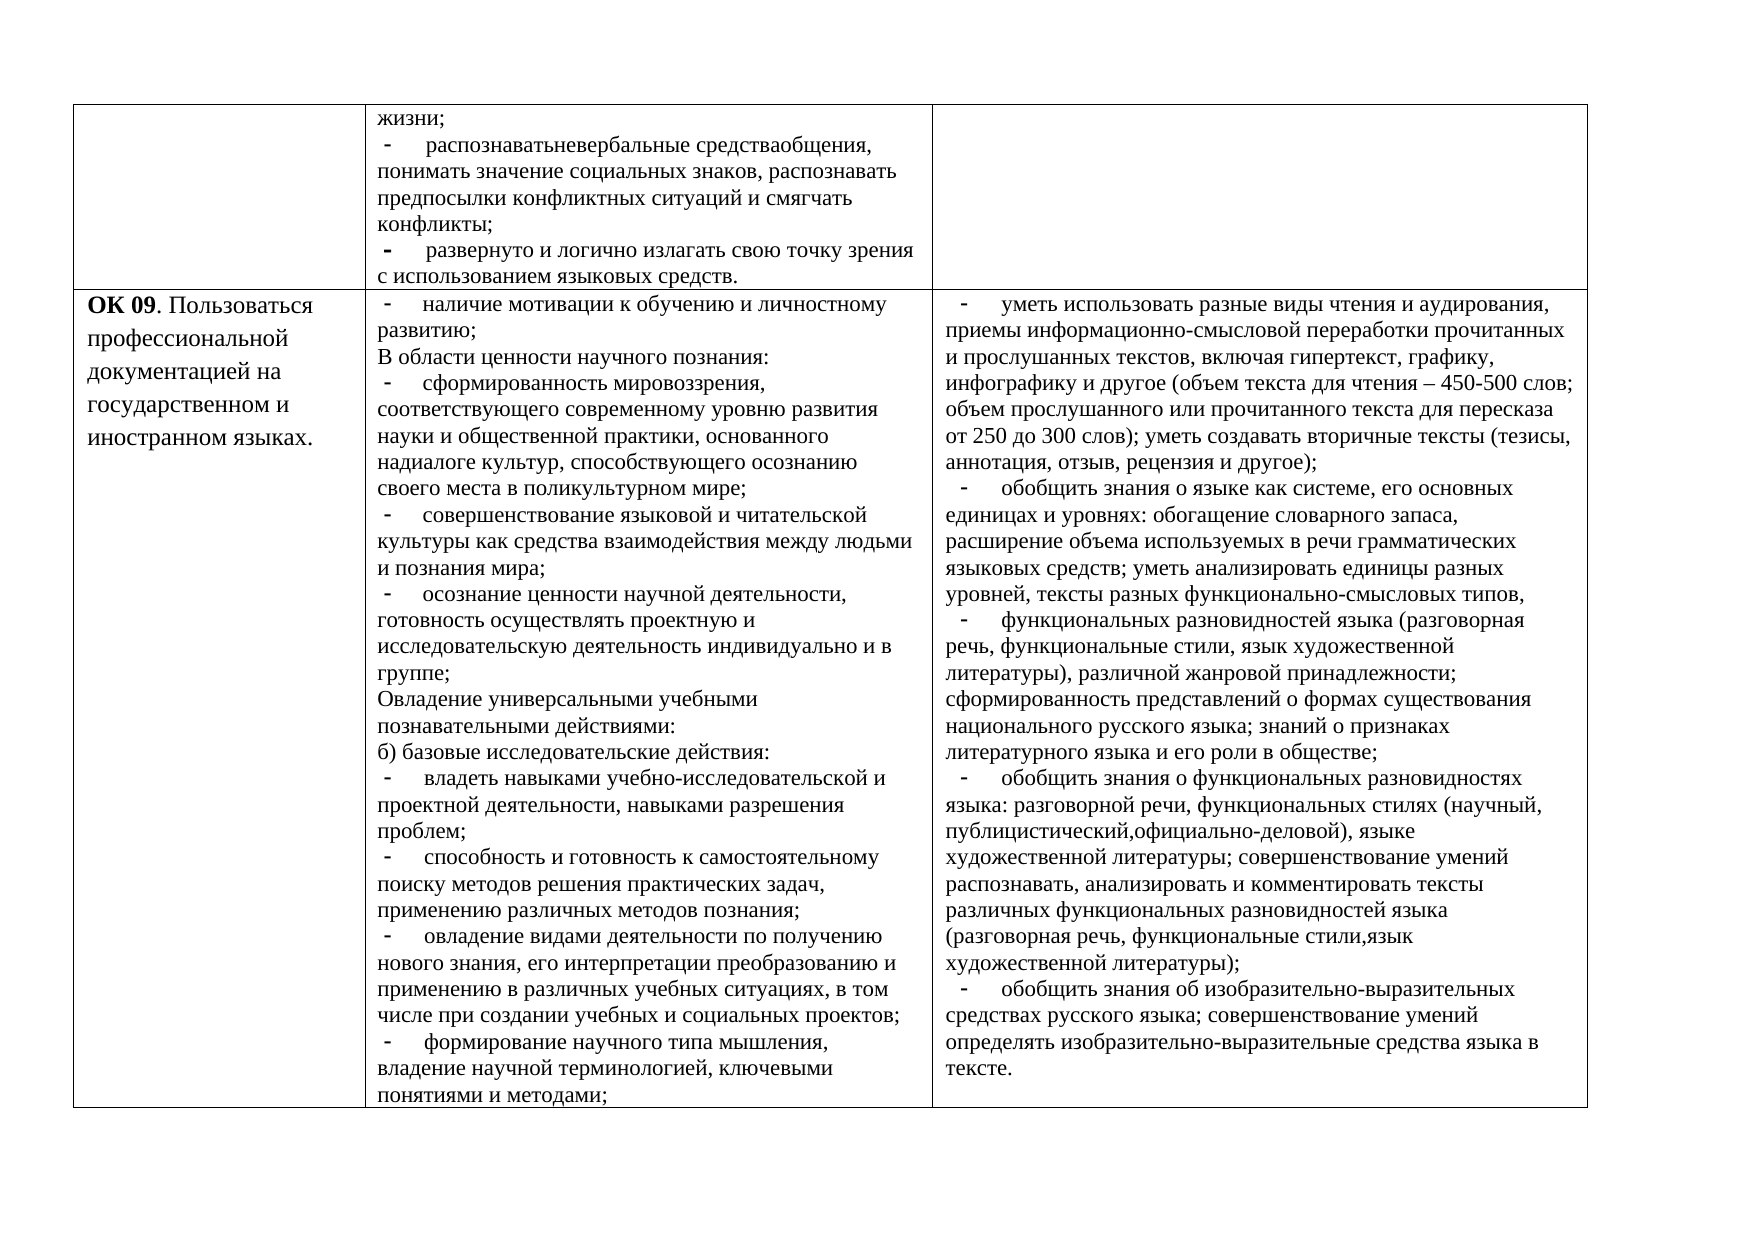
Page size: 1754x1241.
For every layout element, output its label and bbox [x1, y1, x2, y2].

table_cell [74, 290, 365, 1107]
table_cell [74, 105, 365, 289]
table_cell [366, 105, 932, 289]
table_cell [933, 290, 1587, 1107]
table_cell [366, 290, 932, 1107]
table_cell [933, 105, 1587, 289]
